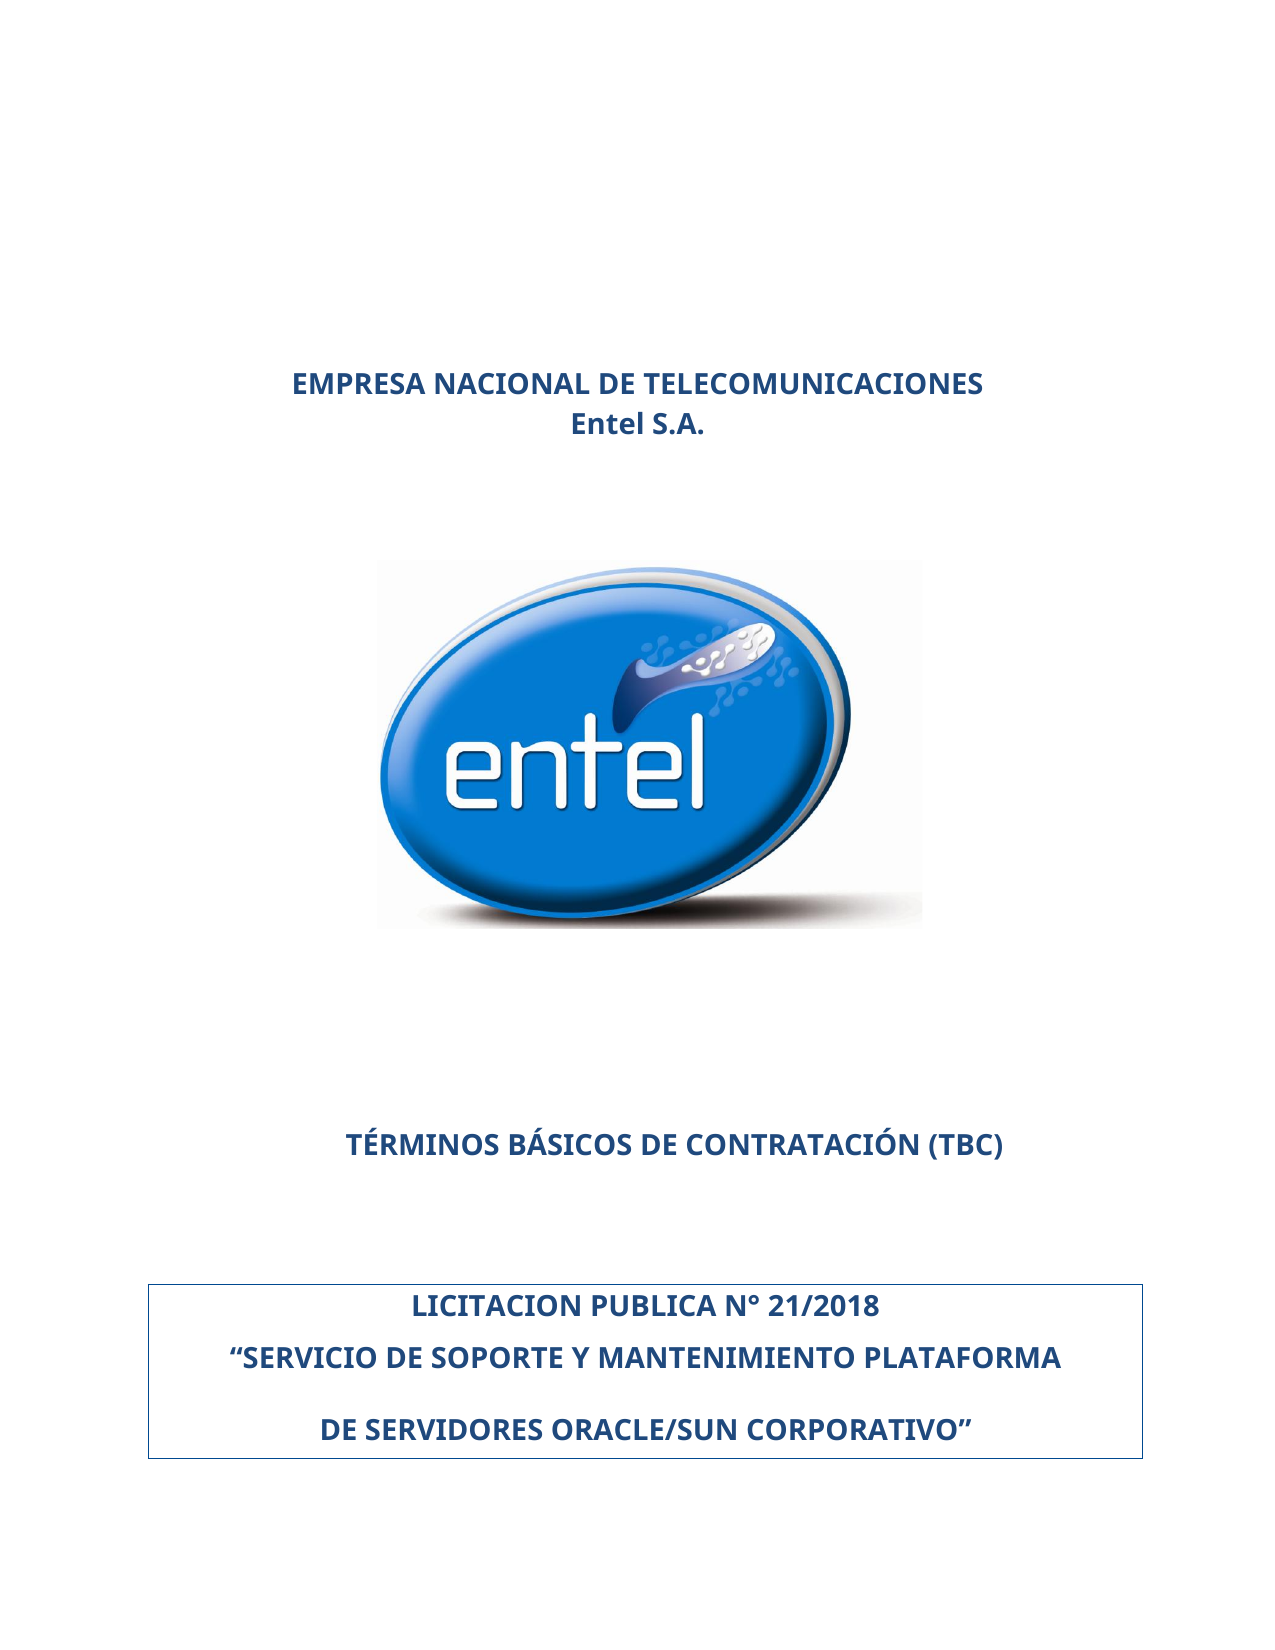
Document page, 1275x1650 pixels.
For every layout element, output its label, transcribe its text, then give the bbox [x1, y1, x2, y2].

text EMPRESA NACIONAL DE TELECOMUNICACIONES [148, 363, 1127, 403]
text Entel S.A. [148, 403, 1127, 443]
picture [376, 560, 923, 929]
text TÉRMINOS BÁSICOS DE CONTRATACIÓN (TBC) [148, 1124, 1127, 1164]
table_header LICITACION PUBLICA N° 21/2018 “SERVICIO DE SOPORTE Y MANTENIMIENTO PLATAFORMA DE SERVIDORES ORACLE/SUN CORPORATIVO” [149, 1285, 1142, 1458]
